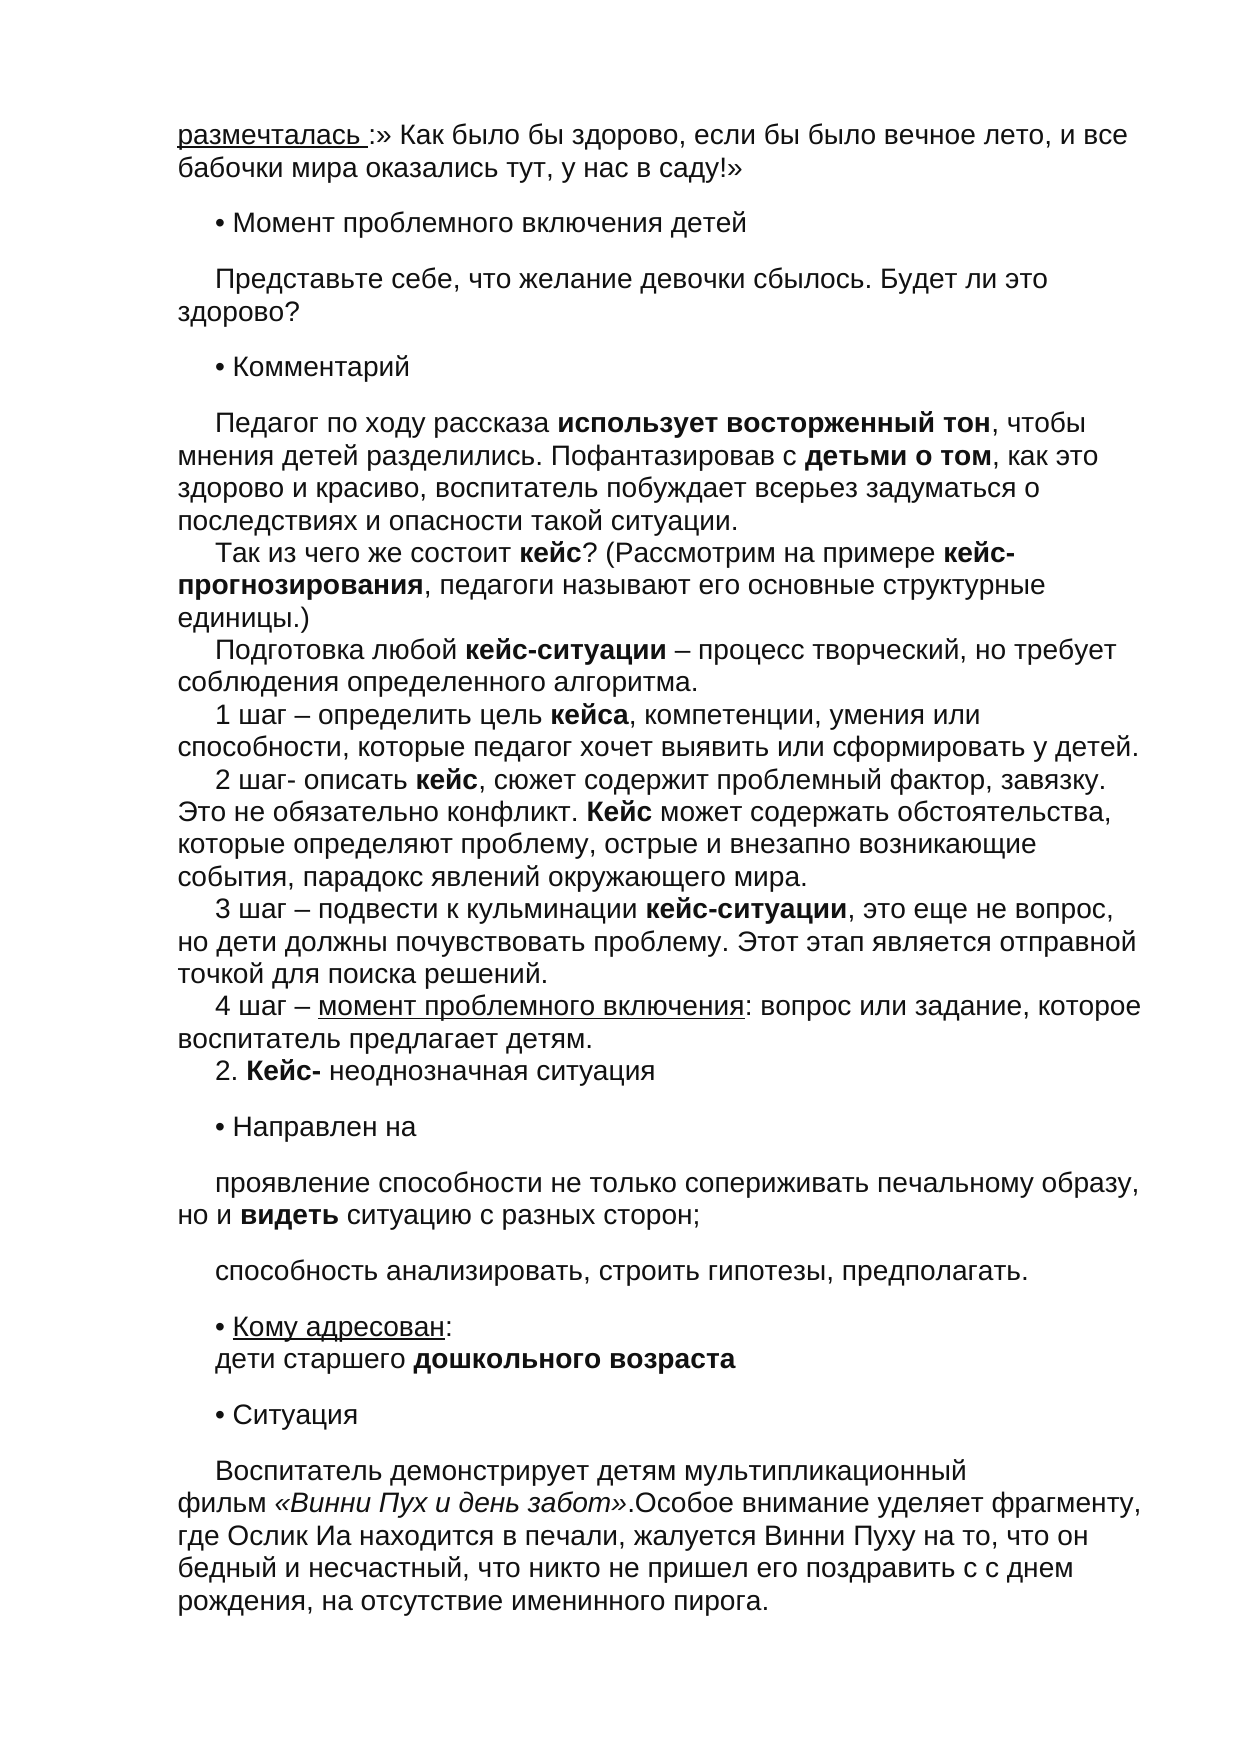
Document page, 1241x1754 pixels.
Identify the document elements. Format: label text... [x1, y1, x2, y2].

text проявление способности не только сопериживать печальному образу, но и видеть ситуацию с разных сторон; [177, 1166, 1152, 1231]
text • Ситуация [177, 1398, 1152, 1431]
text Подготовка любой кейс-ситуации – процесс творческий, но требует соблюдения определенного алгоритма. [177, 633, 1152, 698]
text Так из чего же состоит кейс? (Рассмотрим на примере кейс-прогнозирования, педагоги называют его основные структурные единицы.) [177, 536, 1152, 633]
text способность анализировать, строить гипотезы, предполагать. [177, 1254, 1152, 1286]
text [177, 118, 1152, 183]
text Педагог по ходу рассказа использует восторженный тон, чтобы мнения детей разделились. Пофантазировав с детьми о том, как это здорово и красиво, воспитатель побуждает всерьез задуматься о последствиях и опасности такой ситуации. [177, 406, 1152, 536]
text Представьте себе, что желание девочки сбылось. Будет ли это здорово? [177, 262, 1152, 327]
text • Направлен на [177, 1110, 1152, 1142]
text • Момент проблемного включения детей [177, 206, 1152, 239]
text • Кому адресован: [177, 1310, 1152, 1342]
text 4 шаг – момент проблемного включения: вопрос или задание, которое воспитатель предлагает детям. [177, 989, 1152, 1054]
text 2 шаг- описать кейс, сюжет содержит проблемный фактор, завязку. Это не обязательно конфликт. Кейс может содержать обстоятельства, которые определяют проблему, острые и внезапно возникающие события, парадокс явлений окружающего мира. [177, 763, 1152, 892]
text 2. Кейс- неоднозначная ситуация [177, 1054, 1152, 1087]
text Воспитатель демонстрирует детям мультипликационный фильм «Винни Пух и день забот».Особое внимание уделяет фрагменту, где Ослик Иа находится в печали, жалуется Винни Пуху на то, что он бедный и несчастный, что никто не пришел его поздравить с с днем рождения, на отсутствие именинного пирога. [177, 1454, 1152, 1616]
text дети старшего дошкольного возраста [177, 1342, 1152, 1375]
text 3 шаг – подвести к кульминации кейс-ситуации, это еще не вопрос, но дети должны почувствовать проблему. Этот этап является отправной точкой для поиска решений. [177, 892, 1152, 989]
text • Комментарий [177, 350, 1152, 383]
text 1 шаг – определить цель кейса, компетенции, умения или способности, которые педагог хочет выявить или сформировать у детей. [177, 698, 1152, 763]
